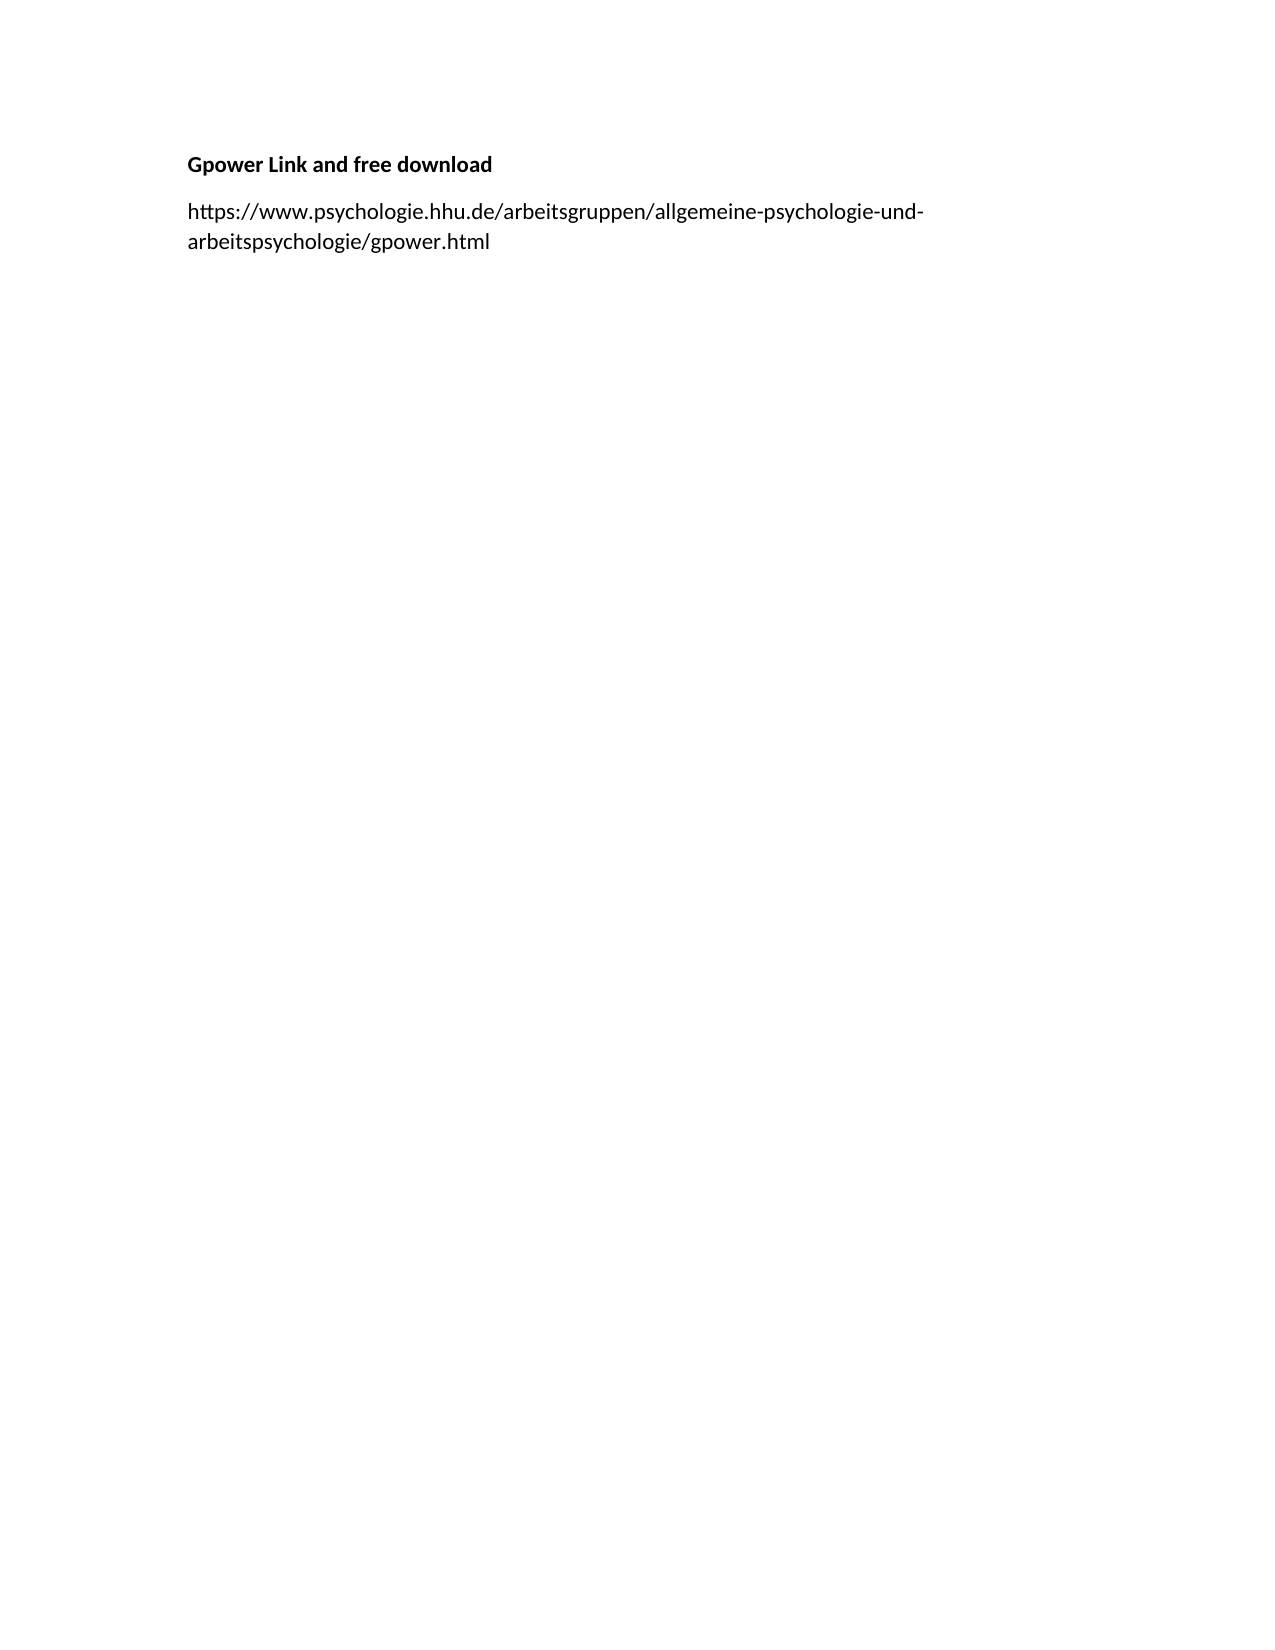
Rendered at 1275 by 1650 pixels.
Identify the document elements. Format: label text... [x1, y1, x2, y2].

text Gpower Link and free download [187, 150, 1087, 178]
text https://www.psychologie.hhu.de/arbeitsgruppen/allgemeine-psychologie-und-arbeitspsychologie/gpower.html [187, 197, 1087, 255]
